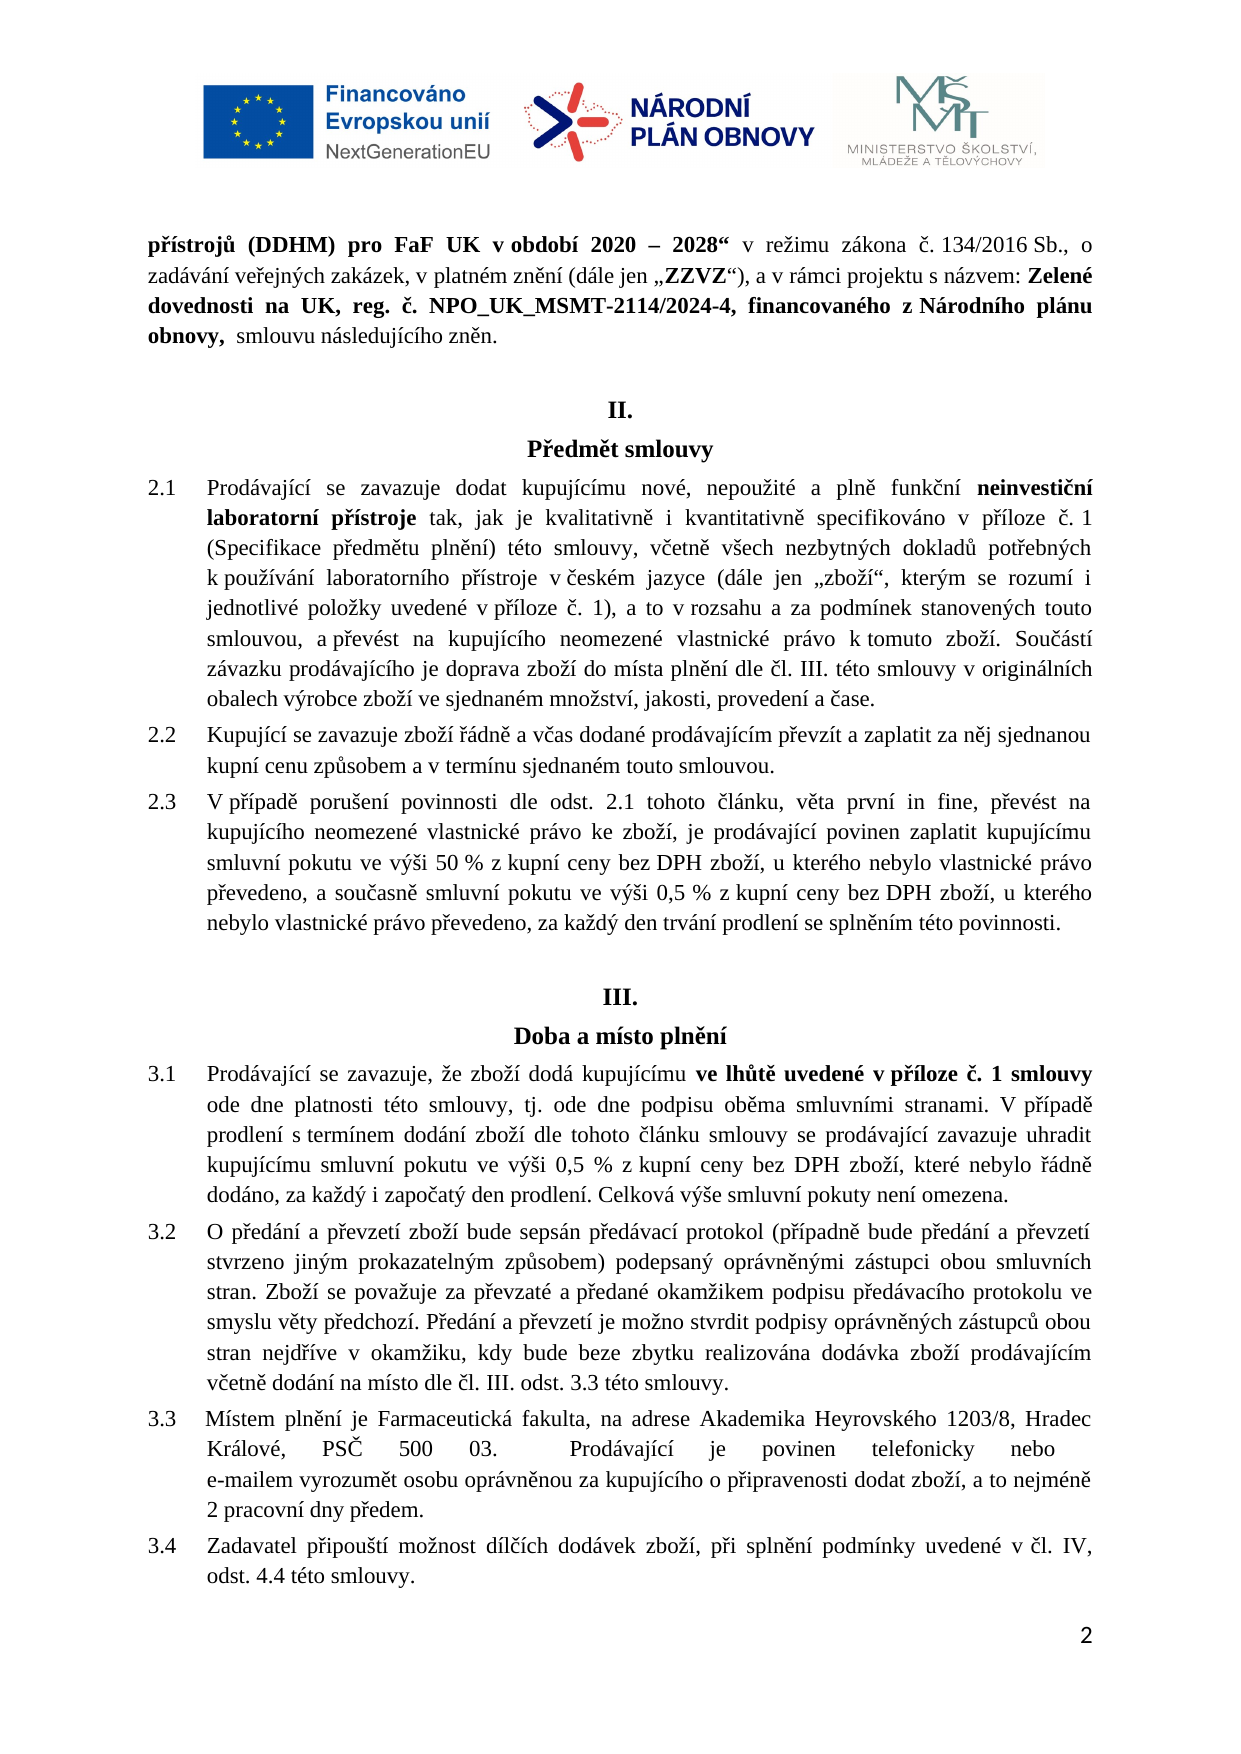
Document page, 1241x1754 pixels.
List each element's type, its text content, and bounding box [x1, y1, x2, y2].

text 3.1 Prodávající se zavazuje, že zboží dodá kupujícímu ve lhůtě uvedené v příloze č. 1 smlouvy ode dne platnosti této smlouvy, tj. ode dne podpisu oběma smluvními stranami. V případě prodlení s termínem dodání zboží dle tohoto článku smlouvy se prodávající zavazuje uhradit kupujícímu smluvní pokutu ve výši 0,5 % z kupní ceny bez DPH zboží, které nebylo řádně dodáno, za každý i započatý den prodlení. Celková výše smluvní pokuty není omezena. [148, 1060, 1093, 1208]
text 3.2 O předání a převzetí zboží bude sepsán předávací protokol (případně bude předání a převzetí stvrzeno jiným prokazatelným způsobem) podepsaný oprávněnými zástupci obou smluvních stran. Zboží se považuje za převzaté a předané okamžikem podpisu předávacího protokolu ve smyslu věty předchozí. Předání a převzetí je možno stvrdit podpisy oprávněných zástupců obou stran nejdříve v okamžiku, kdy bude beze zbytku realizována dodávka zboží prodávajícím včetně dodání na místo dle čl. III. odst. 3.3 této smlouvy. [148, 1218, 1093, 1395]
title III. [148, 982, 1093, 1011]
list 2.1 Prodávající se zavazuje dodat kupujícímu nové, nepoužité a plně funkční neinvestiční laboratorní přístroje tak, jak je kvalitativně i kvantitativně specifikováno v příloze č. 1 (Specifikace předmětu plnění) této smlouvy, včetně všech nezbytných dokladů potřebných k používání laboratorního přístroje v českém jazyce (dále jen „zboží“, kterým se rozumí i jednotlivé položky uvedené v příloze č. 1), a to v rozsahu a za podmínek stanovených touto smlouvou, a převést na kupujícího neomezené vlastnické právo k tomuto zboží. Součástí závazku prodávajícího je doprava zboží do místa plnění dle čl. III. této smlouvy v originálních obalech výrobce zboží ve sjednaném množství, jakosti, provedení a čase. [148, 473, 1093, 711]
text 3.4 Zadavatel připouští možnost dílčích dodávek zboží, při splnění podmínky uvedené v čl. IV, odst. 4.4 této smlouvy. [148, 1532, 1093, 1589]
title Předmět smlouvy [148, 434, 1093, 463]
title II. [148, 395, 1093, 424]
text 3.3 Místem plnění je Farmaceutická fakulta, na adrese Akademika Heyrovského 1203/8, Hradec Králové, PSČ 500 03. Prodávající je povinen telefonicky nebo e-mailem vyrozumět osobu oprávněnou za kupujícího o připravenosti dodat zboží, a to nejméně 2 pracovní dny předem. [148, 1405, 1093, 1522]
title Doba a místo plnění [148, 1021, 1093, 1050]
text 2.2 Kupující se zavazuje zboží řádně a včas dodané prodávajícím převzít a zaplatit za něj sjednanou kupní cenu způsobem a v termínu sjednaném touto smlouvou. [148, 721, 1093, 778]
text 2.3 V případě porušení povinnosti dle odst. 2.1 tohoto článku, věta první in fine, převést na kupujícího neomezené vlastnické právo ke zboží, je prodávající povinen zaplatit kupujícímu smluvní pokutu ve výši 50 % z kupní ceny bez DPH zboží, u kterého nebylo vlastnické právo převedeno, a současně smluvní pokutu ve výši 0,5 % z kupní ceny bez DPH zboží, u kterého nebylo vlastnické právo převedeno, za každý den trvání prodlení se splněním této povinnosti. [148, 788, 1093, 935]
picture [195, 73, 1045, 168]
